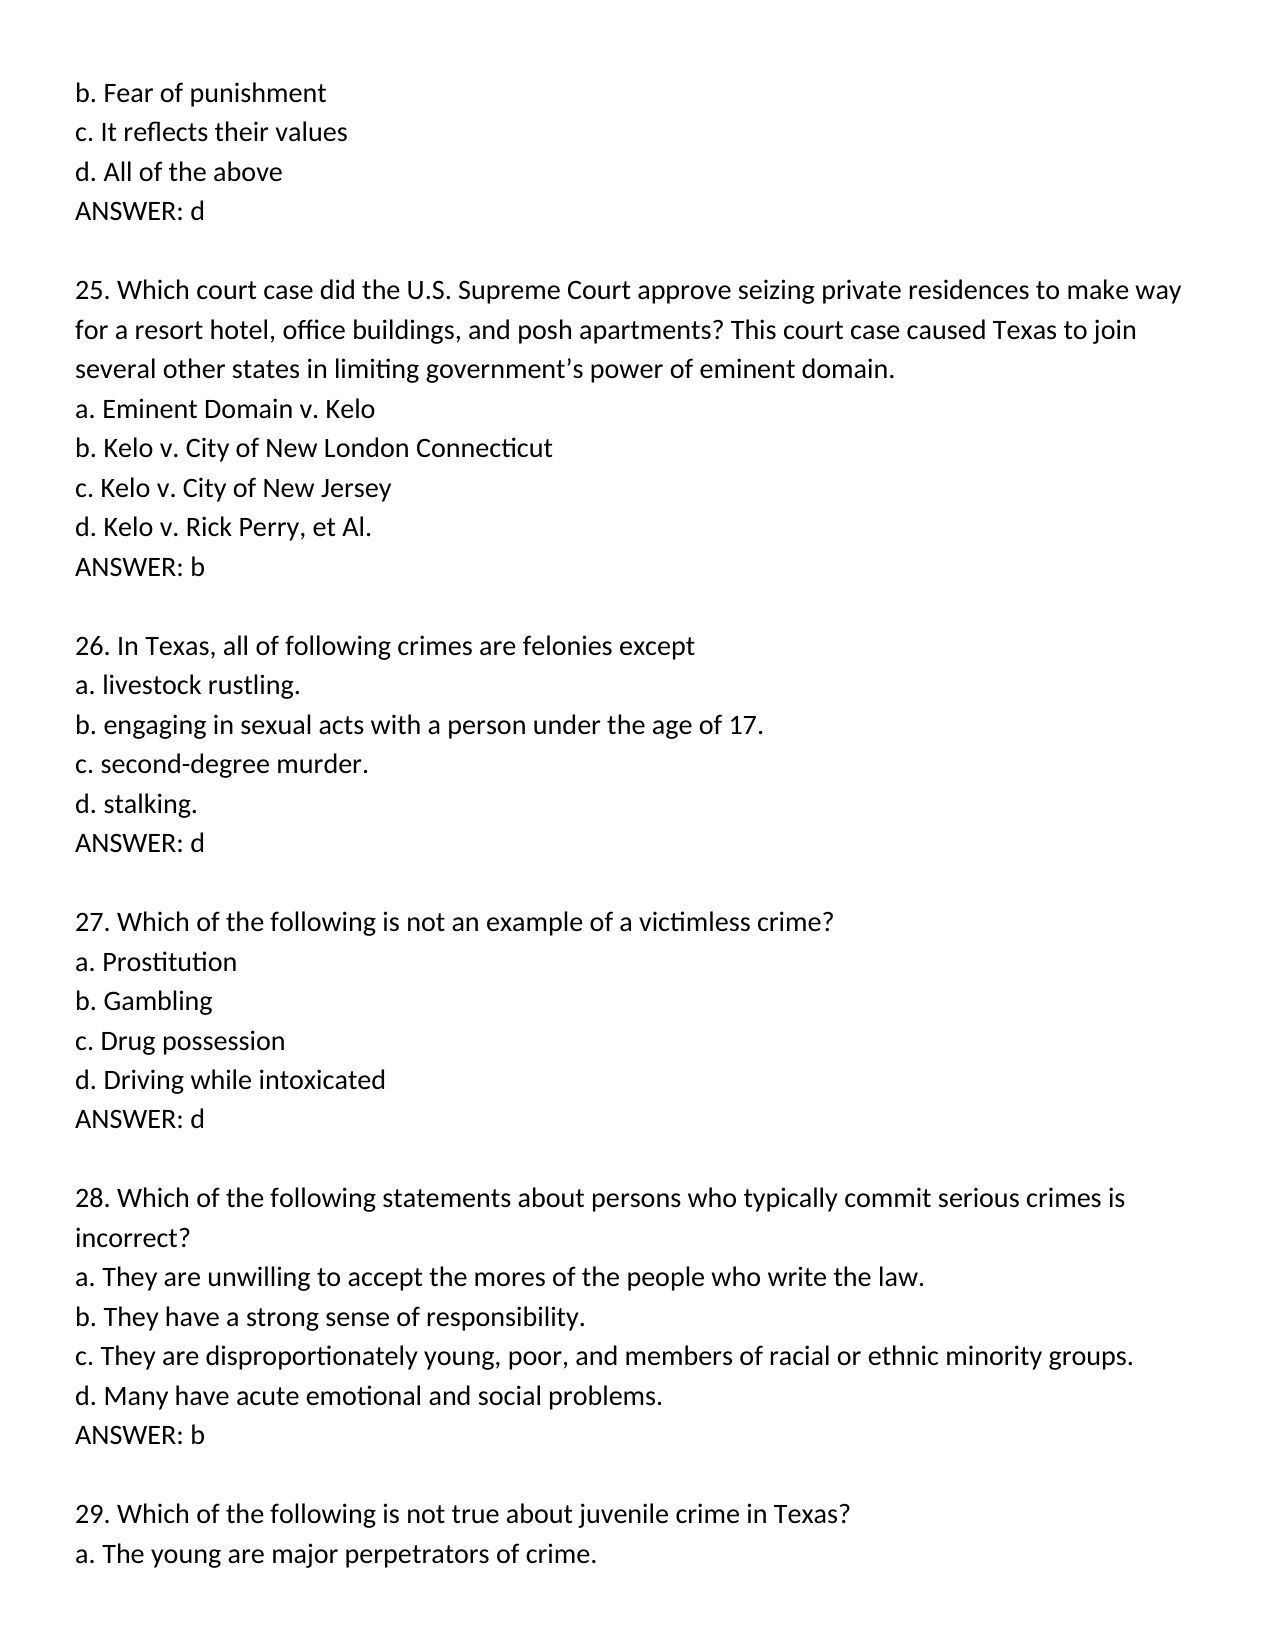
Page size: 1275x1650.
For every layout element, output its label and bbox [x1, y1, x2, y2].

text [75, 75, 1200, 1570]
